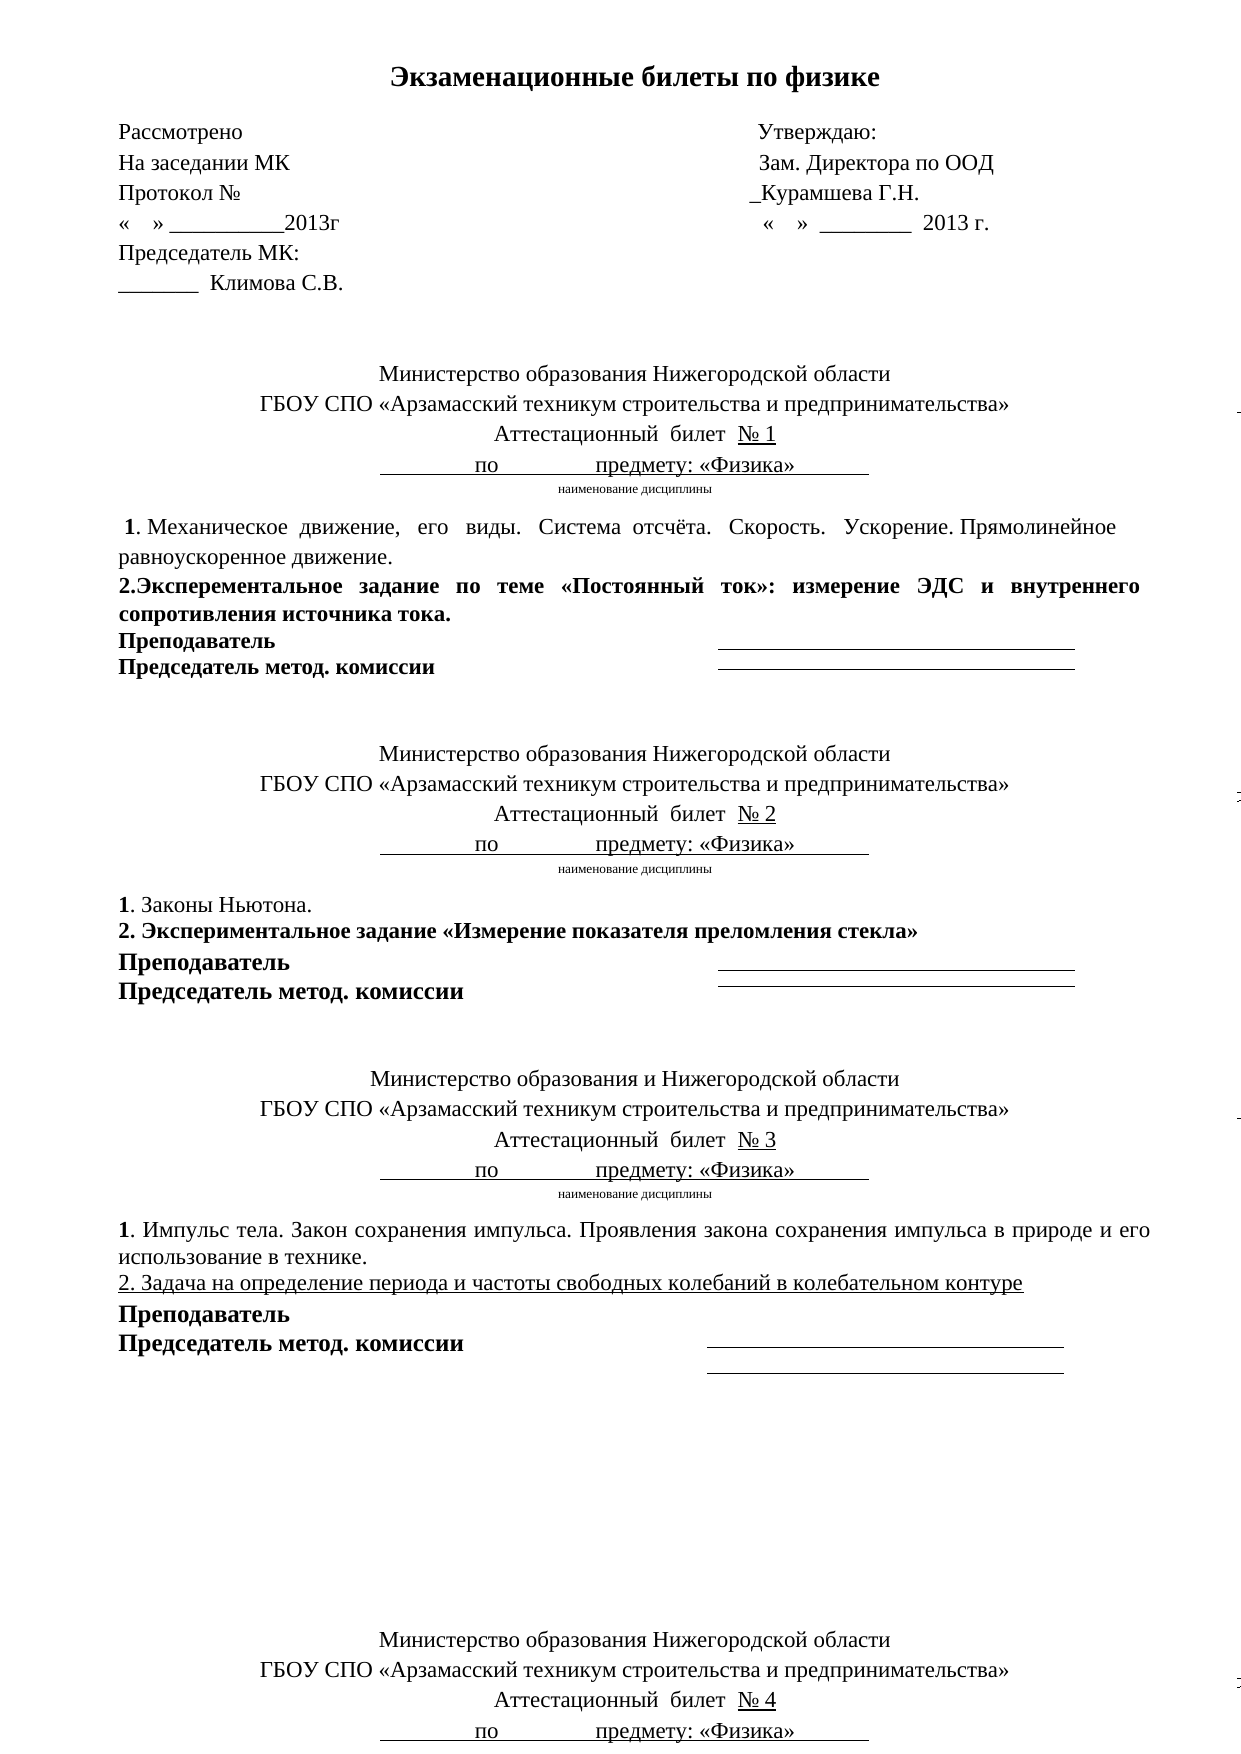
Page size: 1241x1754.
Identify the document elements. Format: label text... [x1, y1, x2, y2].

text Министерство образования Нижегородской области [118, 360, 1152, 386]
text Протокол № _Курамшева Г.Н. [118, 179, 1152, 205]
text Аттестационный билет № 3 [118, 1126, 1152, 1152]
text Министерство образования Нижегородской области [118, 740, 1152, 766]
text по предмету: «Физика» [118, 830, 1152, 857]
text по предмету: «Физика» [118, 1156, 1152, 1182]
text ГБОУ СПО «Арзамасский техникум строительства и предпринимательства» [118, 770, 1152, 796]
text Экзаменационные билеты по физике [118, 59, 1152, 93]
text Министерство образования и Нижегородской области [118, 1065, 1152, 1092]
text по предмету: «Физика» [118, 1717, 1152, 1743]
text Министерство образования Нижегородской области [118, 1626, 1152, 1652]
text 1. Импульс тела. Закон сохранения импульса. Проявления закона сохранения импульса в природе и его использование в технике. [118, 1216, 1152, 1269]
text 2. Задача на определение периода и частоты свободных колебаний в колебательном контуре [118, 1269, 1152, 1295]
text по предмету: «Физика» [118, 451, 1152, 477]
text Рассмотрено Утверждаю: [118, 118, 1152, 145]
text наименование дисциплины [118, 861, 1152, 887]
text ГБОУ СПО «Арзамасский техникум строительства и предпринимательства» [118, 1656, 1152, 1683]
subtitle Председатель метод. комиссии [118, 976, 1152, 1005]
text _______ Климова С.В. [118, 269, 1152, 296]
subtitle Председатель метод. комиссии [118, 653, 1152, 679]
text « » __________2013г « » ________ 2013 г. [118, 209, 1152, 235]
text ГБОУ СПО «Арзамасский техникум строительства и предпринимательства» [118, 390, 1152, 417]
text 1. Законы Ньютона. [118, 891, 1152, 917]
text Аттестационный билет № 2 [118, 800, 1152, 827]
subtitle Преподаватель [118, 947, 1152, 976]
text ГБОУ СПО «Арзамасский техникум строительства и предпринимательства» [118, 1096, 1152, 1122]
text наименование дисциплины [118, 1186, 1152, 1212]
text Председатель МК: [118, 239, 1152, 266]
subtitle Преподаватель [118, 627, 1152, 653]
text 1. Механическое движение, его виды. Система отсчёта. Скорость. Ускорение. Прямолинейное равноускоренное движение. [118, 511, 1152, 570]
subtitle Председатель метод. комиссии [118, 1328, 1152, 1357]
text наименование дисциплины [118, 481, 1152, 507]
text 2.Эксперементальное задание по теме «Постоянный ток»: измерение ЭДС и внутреннего сопротивления источника тока. [119, 571, 1142, 627]
text На заседании МК Зам. Директора по ООД [118, 149, 1152, 175]
text Аттестационный билет № 1 [118, 421, 1152, 447]
subtitle Преподаватель [118, 1299, 1152, 1328]
text Аттестационный билет № 4 [118, 1687, 1152, 1713]
text 2. Экспериментальное задание «Измерение показателя преломления стекла» [118, 917, 1152, 943]
